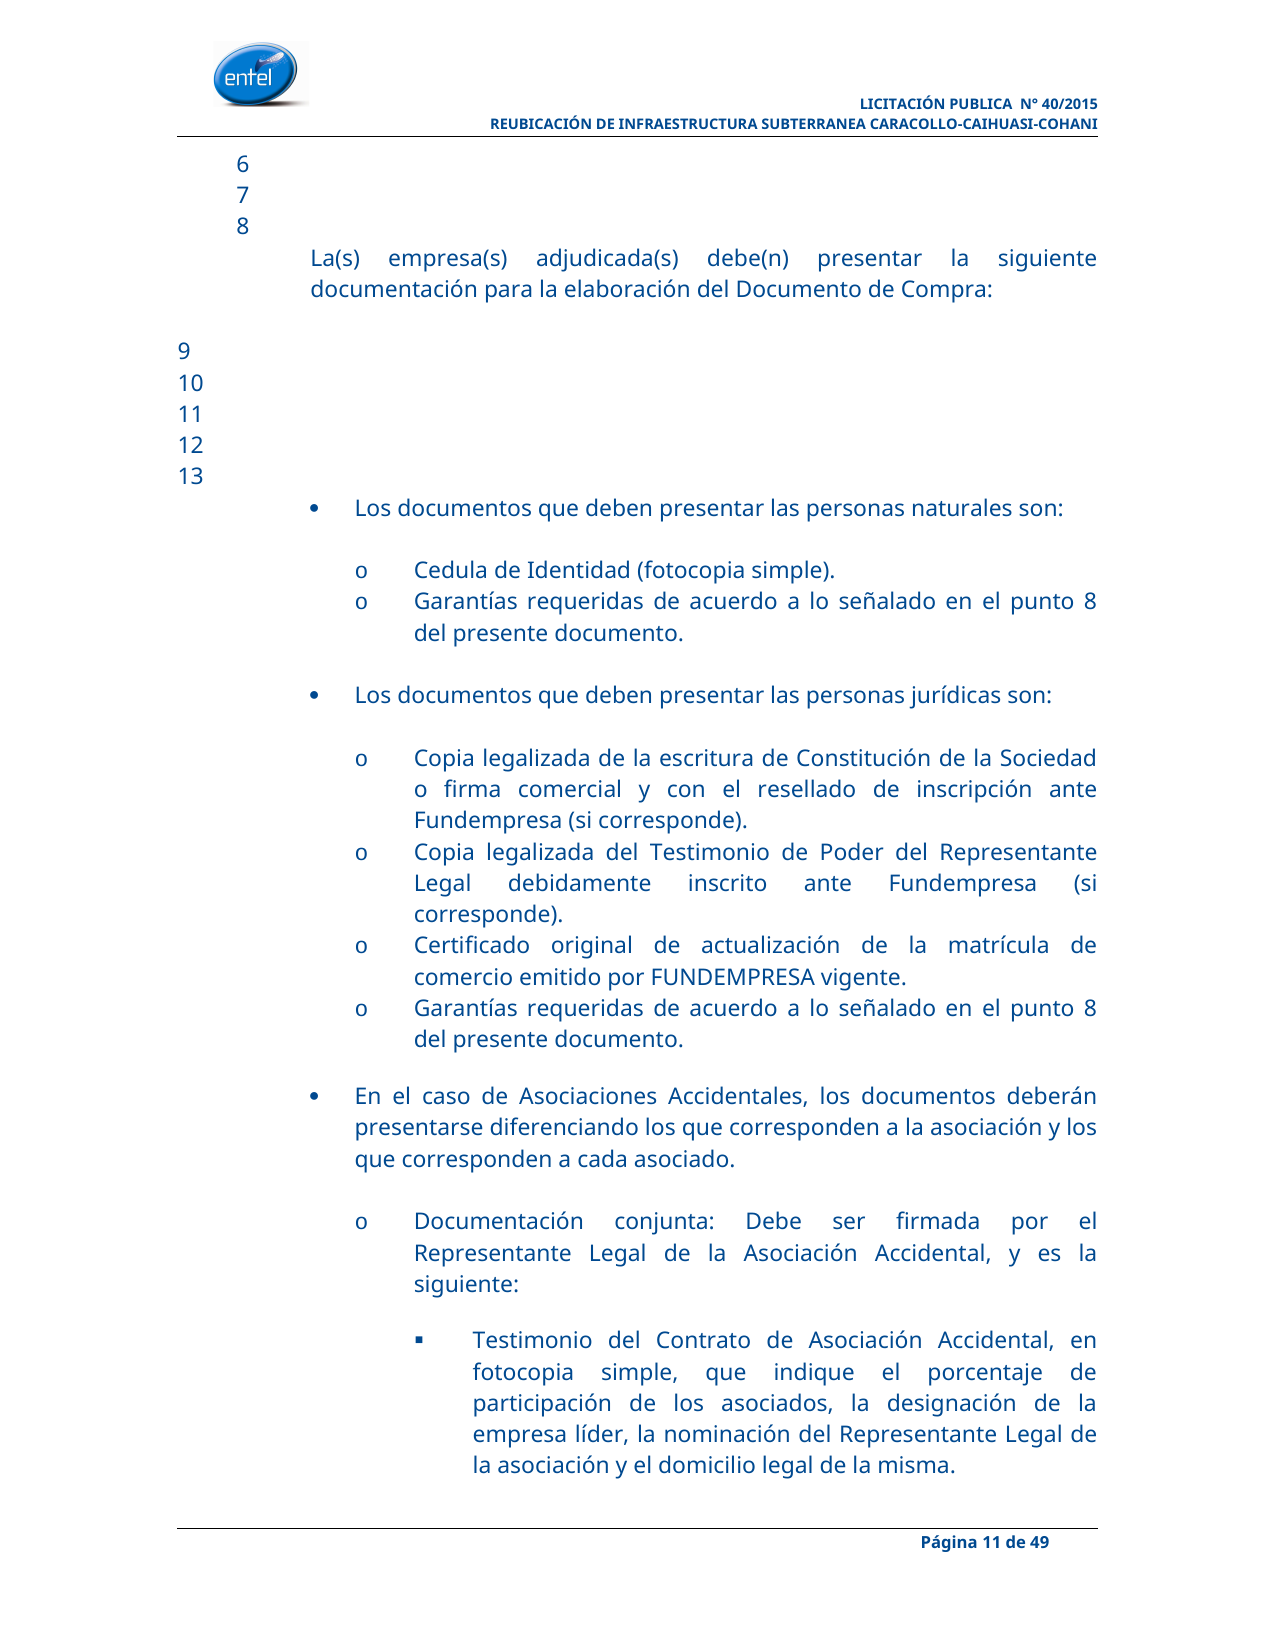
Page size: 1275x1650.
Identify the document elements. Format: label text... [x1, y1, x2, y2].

list Los documentos que deben presentar las personas jurídicas son: [310, 679, 1098, 710]
list Documentación conjunta: Debe ser firmada por el Representante Legal de la Asociación Accidental, y es la siguiente: [354, 1205, 1098, 1299]
list Los documentos que deben presentar las personas naturales son: [310, 491, 1098, 523]
list En el caso de Asociaciones Accidentales, los documentos deberán presentarse diferenciando los que corresponden a la asociación y los que corresponden a cada asociado. [310, 1080, 1098, 1174]
list Certificado original de actualización de la matrícula de comercio emitido por FUNDEMPRESA vigente. [354, 929, 1098, 992]
list Cedula de Identidad (fotocopia simple). [354, 554, 1098, 585]
list Garantías requeridas de acuerdo a lo señalado en el punto 8 del presente documento. [354, 992, 1098, 1054]
text La(s) empresa(s) adjudicada(s) debe(n) presentar la siguiente documentación para la elaboración del Documento de Compra: [310, 241, 1098, 304]
list Testimonio del Contrato de Asociación Accidental, en fotocopia simple, que indique el porcentaje de participación de los asociados, la designación de la empresa líder, la nominación del Representante Legal de la asociación y el domicilio legal de la misma. [413, 1324, 1098, 1481]
list Copia legalizada del Testimonio de Poder del Representante Legal debidamente inscrito ante Fundempresa (si corresponde). [354, 836, 1098, 929]
list Copia legalizada de la escritura de Constitución de la Sociedad o firma comercial y con el resellado de inscripción ante Fundempresa (si corresponde). [354, 742, 1098, 836]
picture [213, 41, 310, 107]
list Garantías requeridas de acuerdo a lo señalado en el punto 8 del presente documento. [354, 585, 1098, 648]
